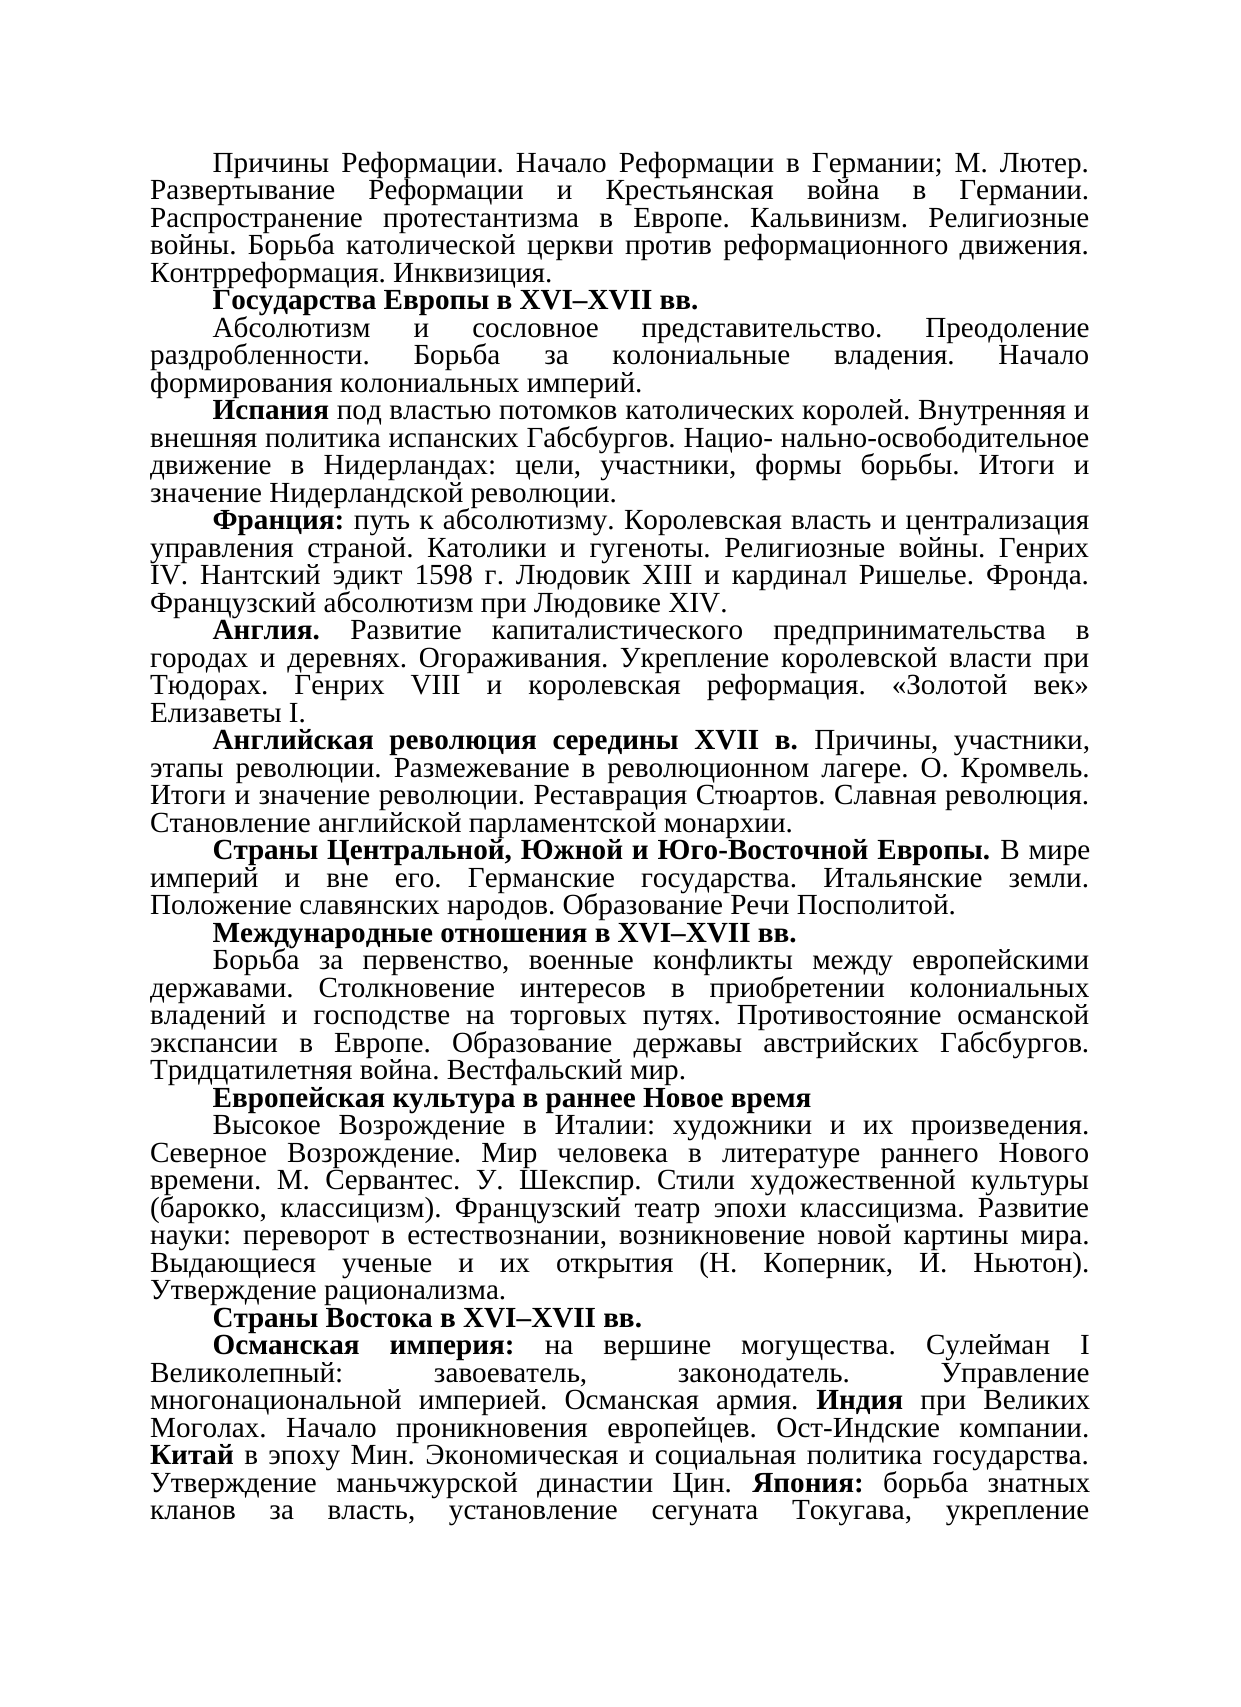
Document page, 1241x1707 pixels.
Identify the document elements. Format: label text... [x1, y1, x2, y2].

text Международные отношения в XVI–XVII вв. [150, 920, 1090, 947]
text Борьба за первенство, военные конфликты между европейскими державами. Столкновение интересов в приобретении колониальных владений и господстве на торговых путях. Противостояние османской экспансии в Европе. Образование державы австрийских Габсбургов. Тридцатилетняя война. Вестфальский мир. [150, 947, 1090, 1085]
text Английская революция середины XVII в. Причины, участники, этапы революции. Размежевание в революционном лагере. О. Кромвель. Итоги и значение революции. Реставрация Стюартов. Славная революция. Становление английской парламентской монархии. [150, 727, 1090, 837]
text Англия. Развитие капиталистического предпринимательства в городах и деревнях. Огораживания. Укрепление королевской власти при Тюдорах. Генрих VIII и королевская реформация. «Золотой век» Елизаветы I. [150, 617, 1090, 727]
text Государства Европы в XVI–XVII вв. [150, 287, 1090, 315]
text Абсолютизм и сословное представительство. Преодоление раздробленности. Борьба за колониальные владения. Начало формирования колониальных империй. [150, 315, 1090, 397]
text Причины Реформации. Начало Реформации в Германии; М. Лютер. Развертывание Реформации и Крестьянская война в Германии. Распространение протестантизма в Европе. Кальвинизм. Религиозные войны. Борьба католической церкви против реформационного движения. Контрреформация. Инквизиция. [150, 150, 1090, 287]
text Франция: путь к абсолютизму. Королевская власть и централизация управления страной. Католики и гугеноты. Религиозные войны. Генрих IV. Нантский эдикт 1598 г. Людовик XIII и кардинал Ришелье. Фронда. Французский абсолютизм при Людовике XIV. [150, 507, 1090, 617]
text Страны Востока в XVI–XVII вв. [150, 1305, 1090, 1332]
text Страны Центральной, Южной и Юго-Восточной Европы. В мире империй и вне его. Германские государства. Итальянские земли. Положение славянских народов. Образование Речи Посполитой. [150, 837, 1090, 920]
text Европейская культура в раннее Новое время [150, 1085, 1090, 1112]
text Испания под властью потомков католических королей. Внутренняя и внешняя политика испанских Габсбургов. Нацио- нально-освободительное движение в Нидерландах: цели, участники, формы борьбы. Итоги и значение Нидерландской революции. [150, 397, 1090, 507]
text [150, 1332, 1090, 1525]
text Высокое Возрождение в Италии: художники и их произведения. Северное Возрождение. Мир человека в литературе раннего Нового времени. М. Сервантес. У. Шекспир. Стили художественной культуры (барокко, классицизм). Французский театр эпохи классицизма. Развитие науки: переворот в естествознании, возникновение новой картины мира. Выдающиеся ученые и их открытия (Н. Коперник, И. Ньютон). Утверждение рационализма. [150, 1112, 1090, 1305]
